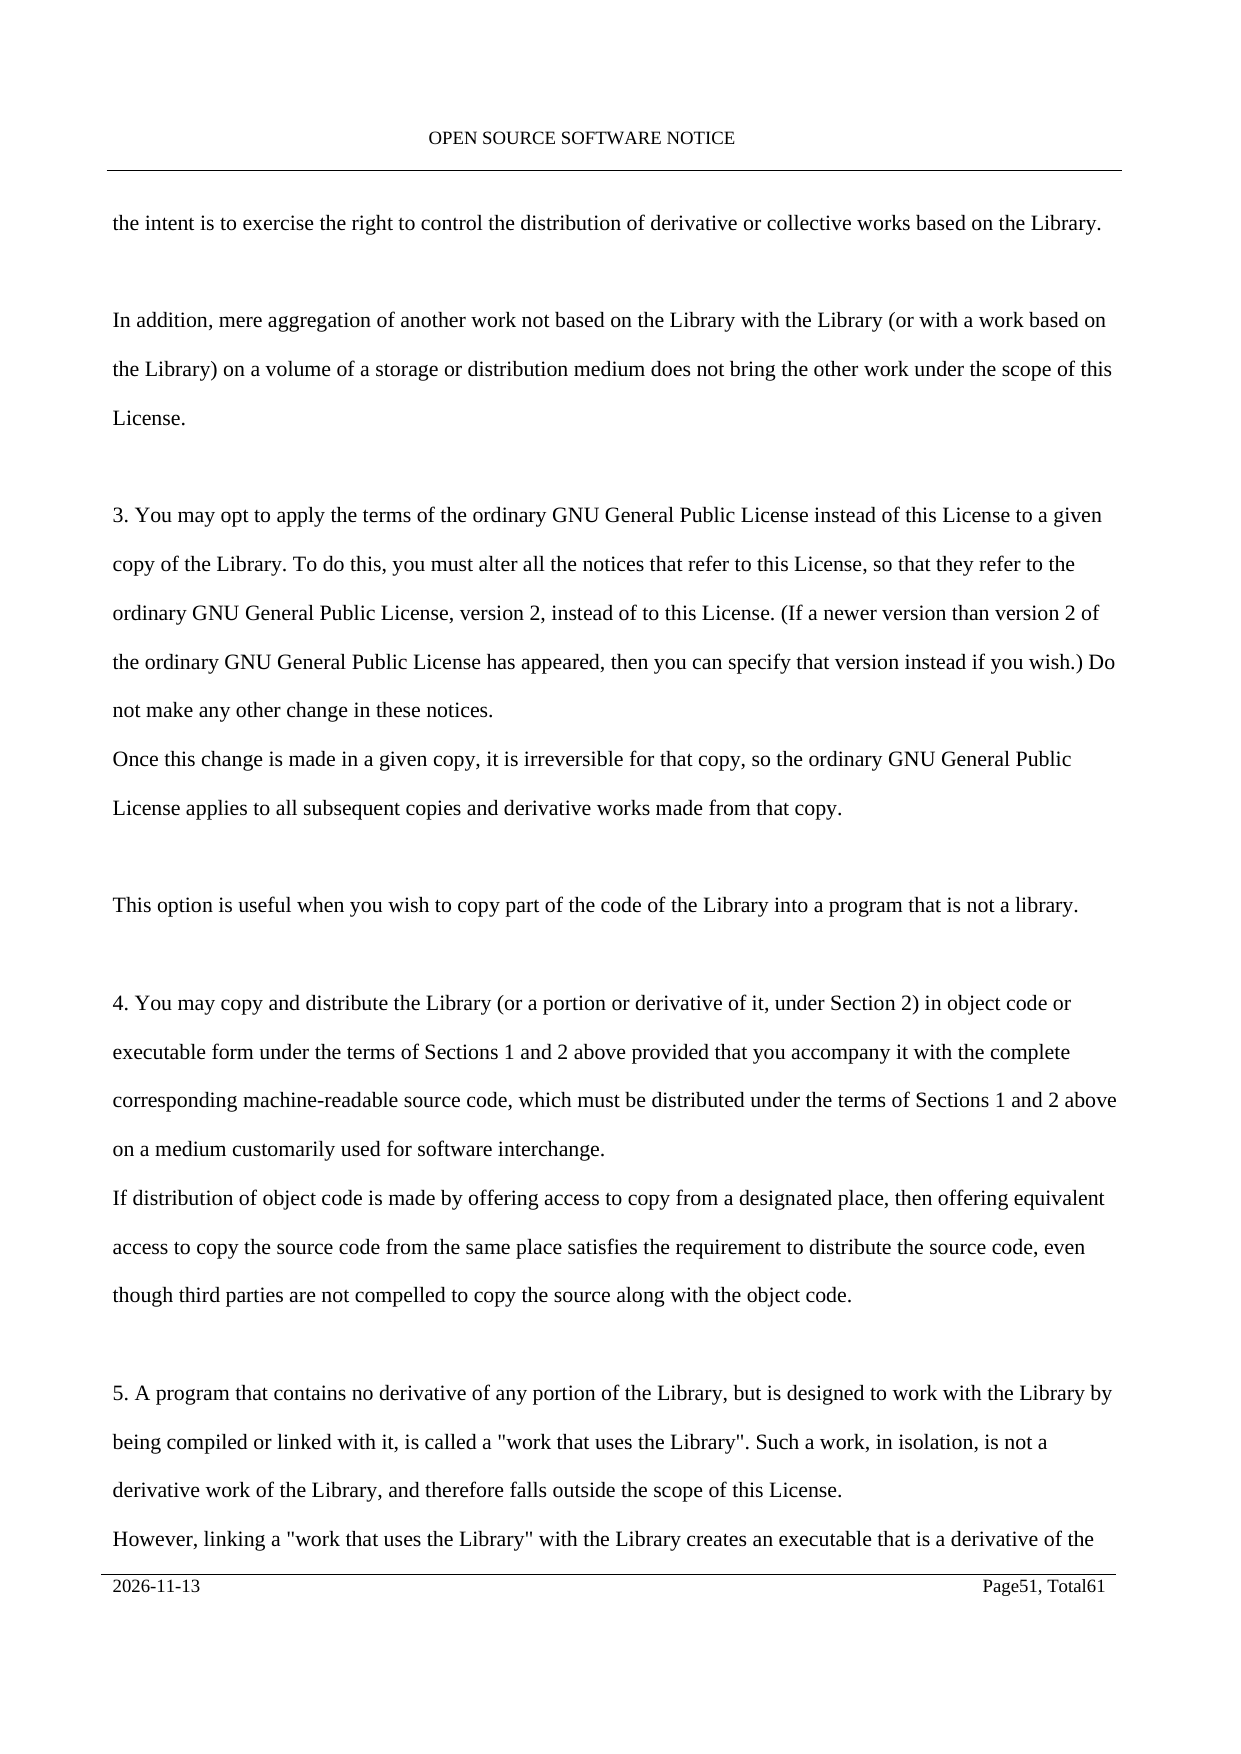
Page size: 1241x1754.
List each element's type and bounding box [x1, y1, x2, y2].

text [112, 206, 1128, 1555]
